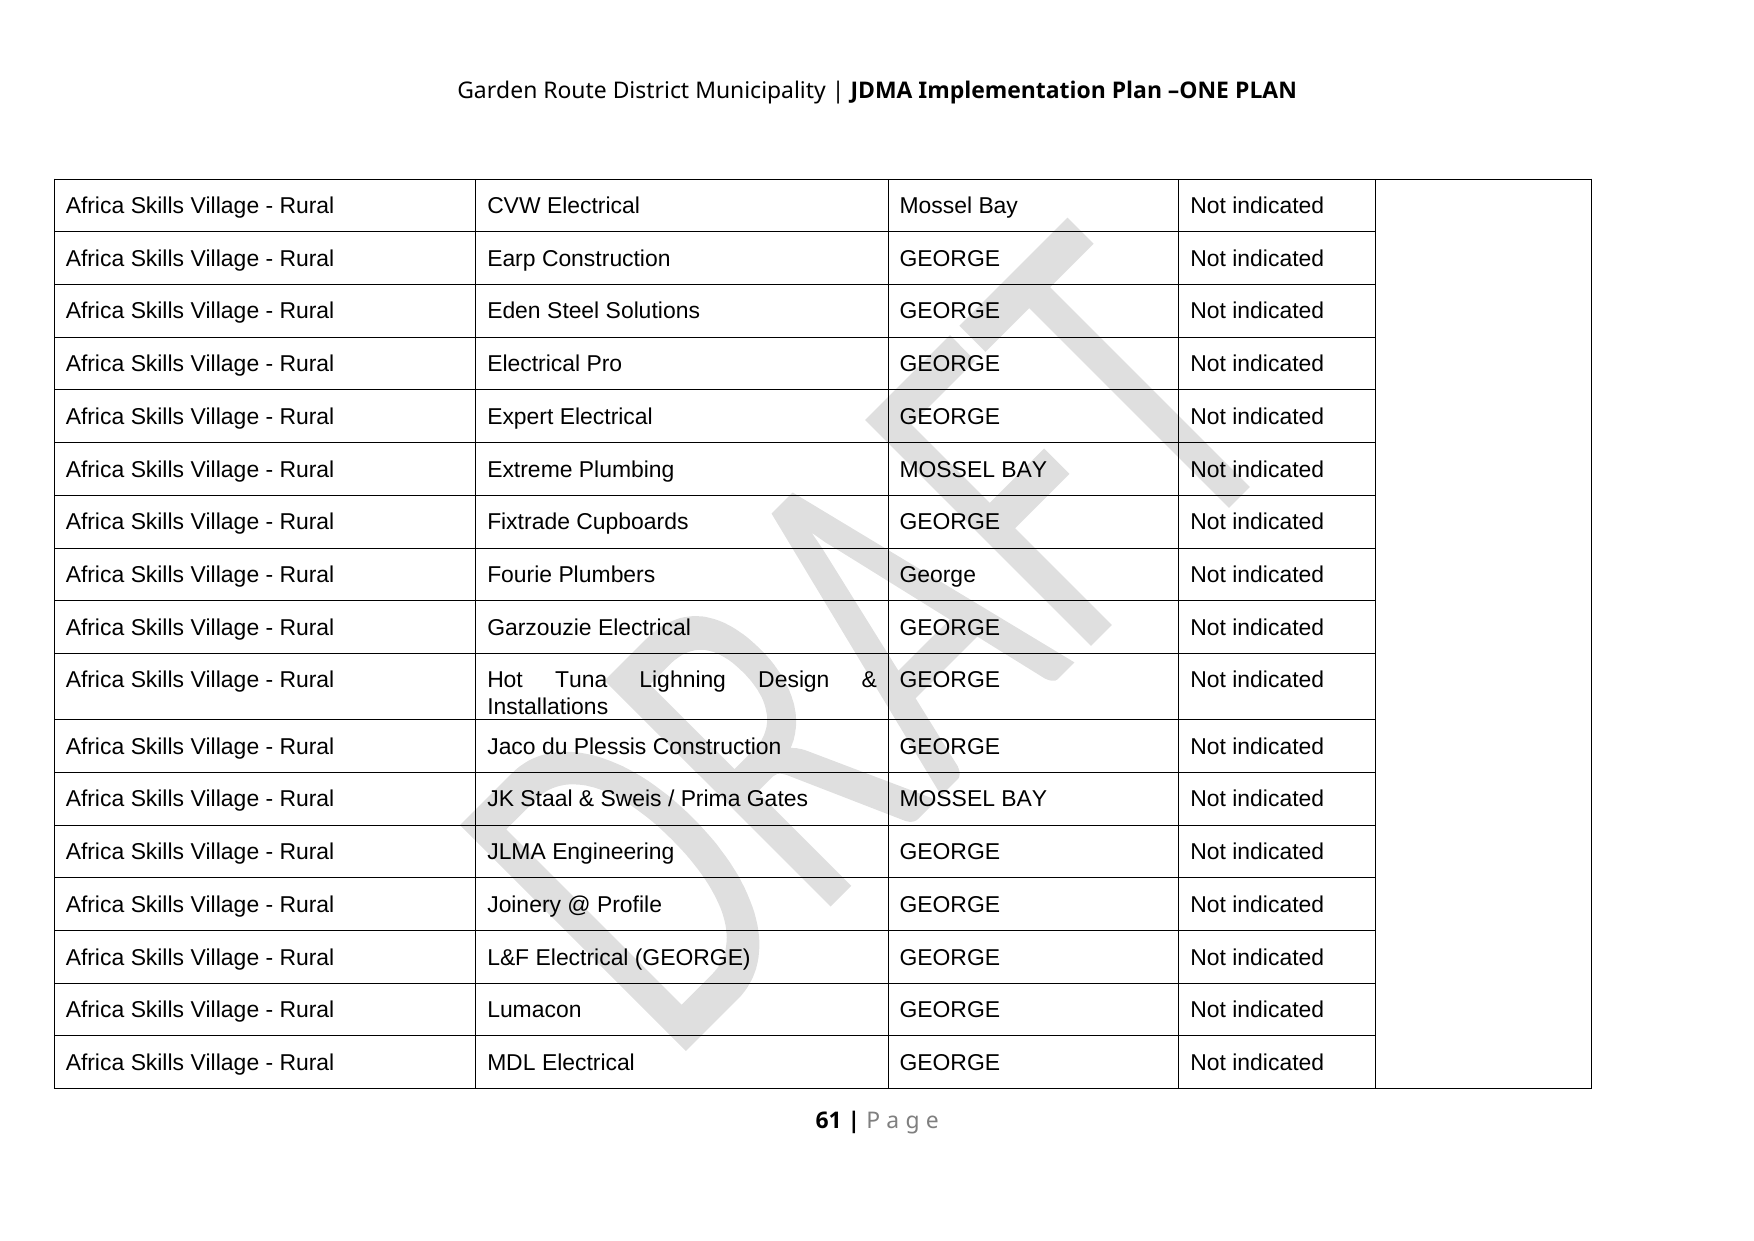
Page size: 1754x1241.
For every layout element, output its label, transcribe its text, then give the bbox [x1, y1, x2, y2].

table_cell Mossel Bay [889, 180, 1178, 231]
table_cell George [889, 549, 1178, 600]
table_cell Not indicated [1179, 1036, 1375, 1088]
table_cell JLMA Engineering [476, 826, 888, 877]
table_cell Not indicated [1179, 390, 1375, 442]
table_cell Africa Skills Village - Rural [55, 285, 475, 337]
table_cell Africa Skills Village - Rural [55, 443, 475, 495]
table_cell Fixtrade Cupboards [476, 496, 888, 547]
table_cell Africa Skills Village - Rural [55, 232, 475, 284]
table_cell GEORGE [889, 285, 1178, 337]
table_cell Garzouzie Electrical [476, 601, 888, 653]
table_cell Not indicated [1179, 180, 1375, 231]
table_cell GEORGE [889, 826, 1178, 877]
table_cell Not indicated [1179, 601, 1375, 653]
table_cell GEORGE [889, 1036, 1178, 1088]
table_cell Africa Skills Village - Rural [55, 826, 475, 877]
table_cell GEORGE [889, 984, 1178, 1035]
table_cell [55, 1036, 475, 1088]
table_cell Expert Electrical [476, 390, 888, 442]
table_cell Lumacon [476, 984, 888, 1035]
table_cell CVW Electrical [476, 180, 888, 231]
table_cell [55, 180, 475, 231]
table_cell Africa Skills Village - Rural [55, 654, 475, 719]
table_cell Africa Skills Village - Rural [55, 931, 475, 983]
table_cell GEORGE [889, 338, 1178, 389]
table_cell Eden Steel Solutions [476, 285, 888, 337]
table_cell GEORGE [889, 601, 1178, 653]
table_cell Joinery @ Profile [476, 878, 888, 930]
table_cell GEORGE [889, 496, 1178, 547]
table_cell Not indicated [1179, 984, 1375, 1035]
table_cell JK Staal & Sweis / Prima Gates [476, 773, 888, 824]
table_cell Not indicated [1179, 232, 1375, 284]
table_cell GEORGE [889, 390, 1178, 442]
table_cell Not indicated [1179, 443, 1375, 495]
table_cell MOSSEL BAY [889, 773, 1178, 824]
table_cell Not indicated [1179, 773, 1375, 824]
table_cell Africa Skills Village - Rural [55, 549, 475, 600]
table_cell Electrical Pro [476, 338, 888, 389]
table_cell Not indicated [1179, 285, 1375, 337]
table_cell Not indicated [1179, 338, 1375, 389]
table_cell MDL Electrical [476, 1036, 888, 1088]
table_cell Not indicated [1179, 931, 1375, 983]
table_cell Not indicated [1179, 654, 1375, 719]
table_cell Africa Skills Village - Rural [55, 496, 475, 547]
table_cell GEORGE [889, 720, 1178, 772]
table_cell Not indicated [1179, 826, 1375, 877]
table_cell GEORGE [889, 232, 1178, 284]
table_cell Hot Tuna Lighning Design & Installations [476, 654, 888, 719]
table_cell Africa Skills Village - Rural [55, 984, 475, 1035]
table_cell Africa Skills Village - Rural [55, 773, 475, 824]
table_cell Not indicated [1179, 496, 1375, 547]
table_cell Africa Skills Village - Rural [55, 720, 475, 772]
table_cell GEORGE [889, 654, 1178, 719]
table_cell Earp Construction [476, 232, 888, 284]
table_cell GEORGE [889, 878, 1178, 930]
table_cell Africa Skills Village - Rural [55, 338, 475, 389]
table_cell Not indicated [1179, 878, 1375, 930]
table_cell GEORGE [889, 931, 1178, 983]
table_cell L&F Electrical (GEORGE) [476, 931, 888, 983]
table_cell Africa Skills Village - Rural [55, 390, 475, 442]
table_cell MOSSEL BAY [889, 443, 1178, 495]
table_cell Extreme Plumbing [476, 443, 888, 495]
table_cell Fourie Plumbers [476, 549, 888, 600]
table_cell Not indicated [1179, 720, 1375, 772]
table_cell Jaco du Plessis Construction [476, 720, 888, 772]
table_cell Africa Skills Village - Rural [55, 601, 475, 653]
table_cell Not indicated [1179, 549, 1375, 600]
table_cell Africa Skills Village - Rural [55, 878, 475, 930]
